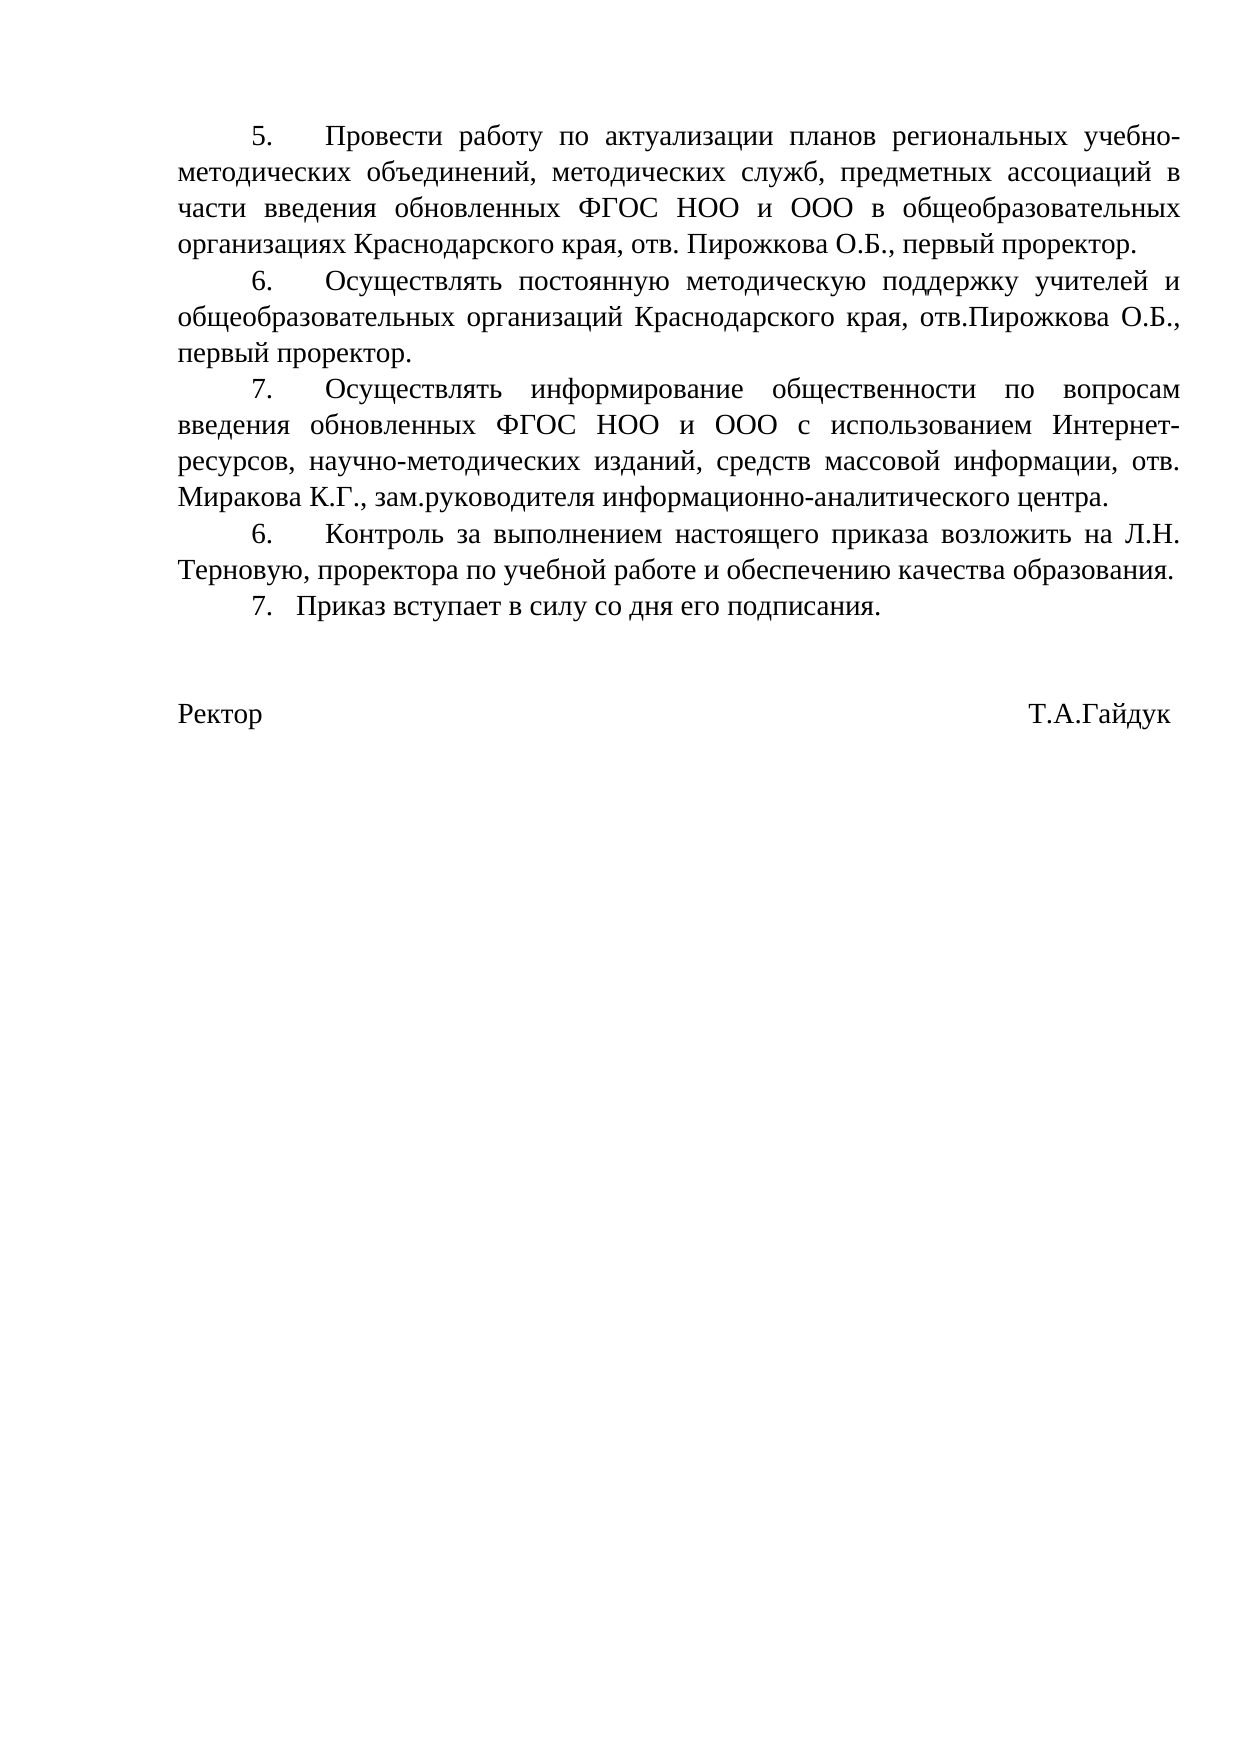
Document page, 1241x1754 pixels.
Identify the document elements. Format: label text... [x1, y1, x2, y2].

list Осуществлять информирование общественности по вопросам введения обновленных ФГОС НОО и ООО с использованием Интернет-ресурсов, научно-методических изданий, средств массовой информации, отв. Миракова К.Г., зам.руководителя информационно-аналитического центра. [177, 371, 1181, 513]
list Ректор Т.А.Гайдук [177, 696, 1181, 730]
list Контроль за выполнением настоящего приказа возложить на Л.Н. Терновую, проректора по учебной работе и обеспечению качества образования. [177, 516, 1181, 585]
list Осуществлять постоянную методическую поддержку учителей и общеобразовательных организаций Краснодарского края, отв.Пирожкова О.Б., первый проректор. [177, 263, 1181, 368]
list Провести работу по актуализации планов региональных учебно-методических объединений, методических служб, предметных ассоциаций в части введения обновленных ФГОС НОО и ООО в общеобразовательных организациях Краснодарского края, отв. Пирожкова О.Б., первый проректор. [177, 118, 1181, 260]
list Приказ вступает в силу со дня его подписания. [251, 588, 1181, 622]
